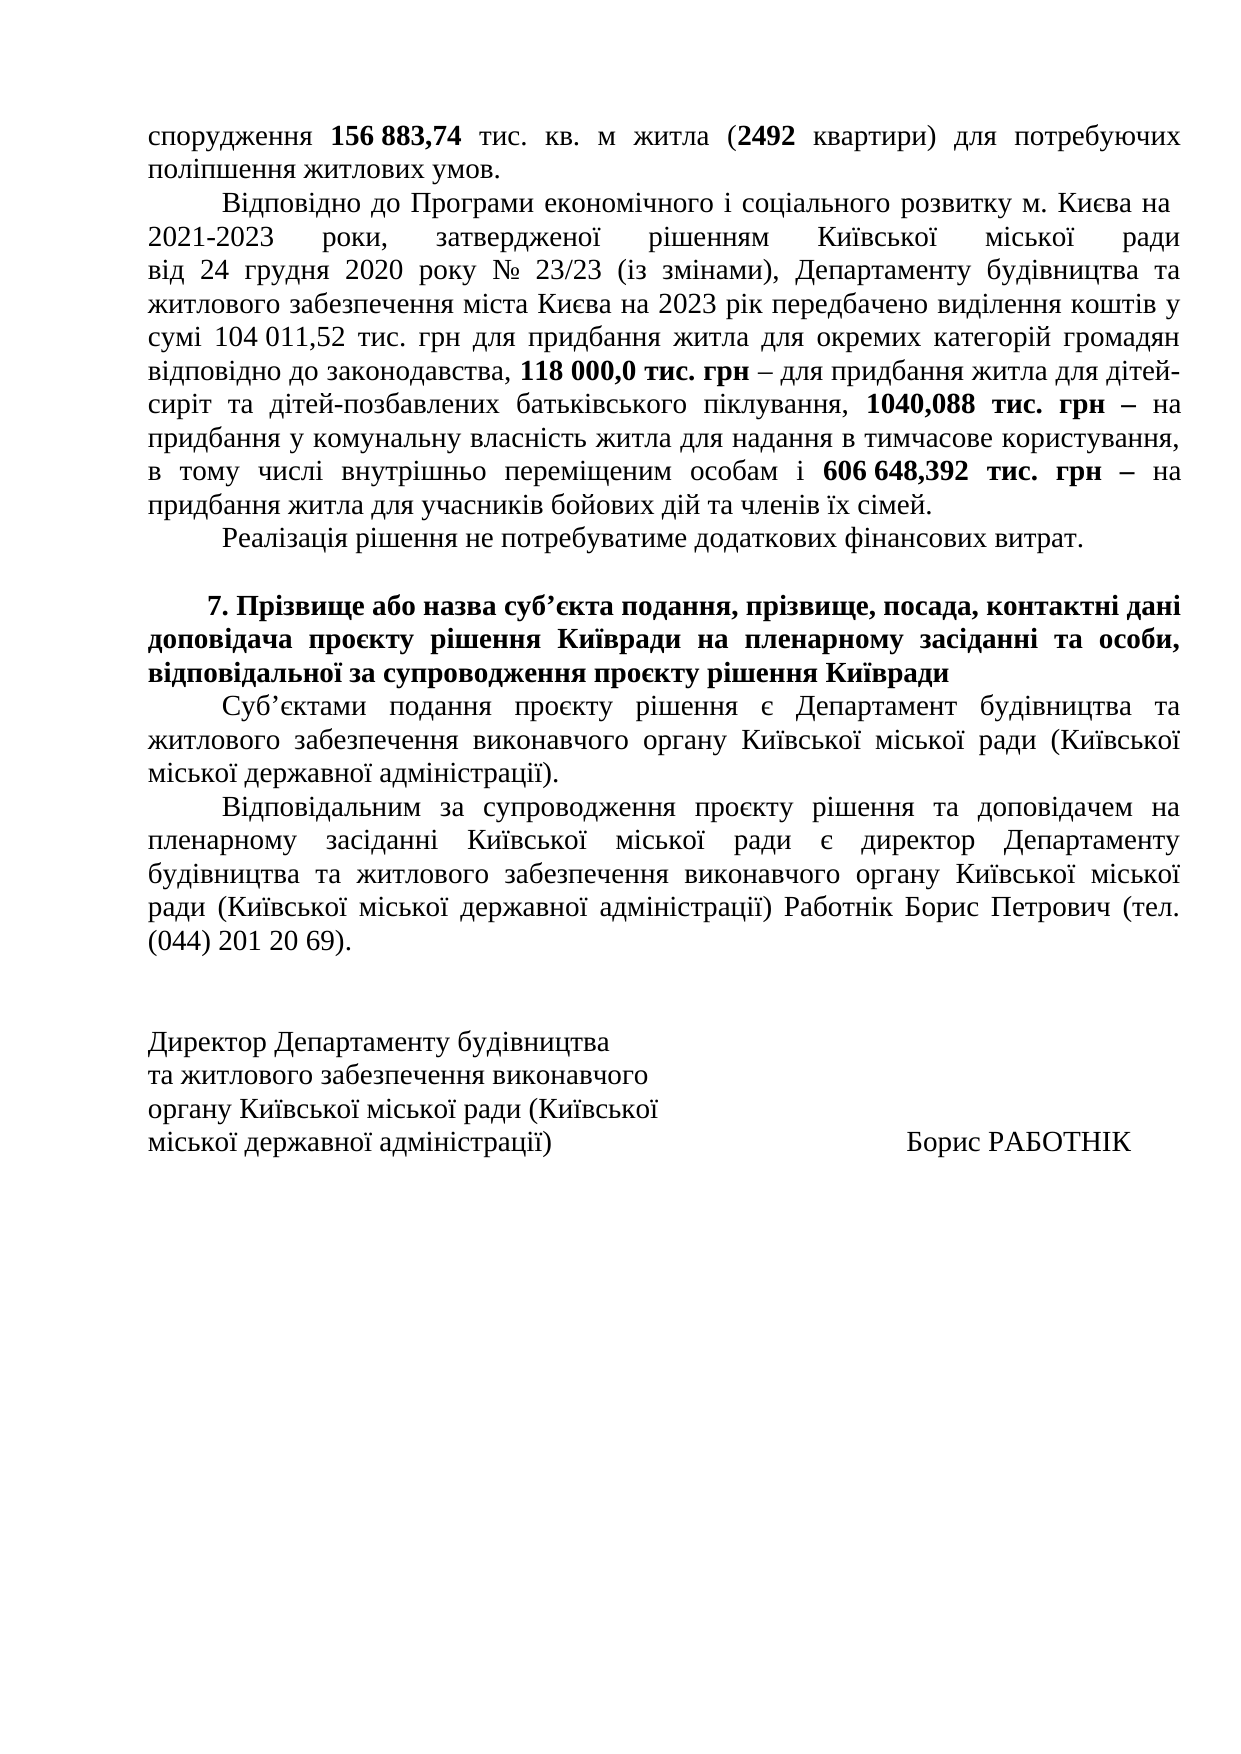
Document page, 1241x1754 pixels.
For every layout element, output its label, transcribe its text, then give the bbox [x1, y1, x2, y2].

text Реалізація рішення не потребуватиме додаткових фінансових витрат. [148, 521, 1181, 554]
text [148, 118, 1181, 185]
text Відповідно до Програми економічного і соціального розвитку м. Києва на 2021-2023 роки, затвердженої рішенням Київської міської ради від 24 грудня 2020 року № 23/23 (із змінами), Департаменту будівництва та житлового забезпечення міста Києва на 2023 рік передбачено виділення коштів у сумі 104 011,52 тис. грн для придбання житла для окремих категорій громадян відповідно до законодавства, 118 000,0 тис. грн – для придбання житла для дітей-сиріт та дітей-позбавлених батьківського піклування, 1040,088 тис. грн – на придбання у комунальну власність житла для надання в тимчасове користування, в тому числі внутрішньо переміщеним особам і 606 648,392 тис. грн – на придбання житла для учасників бойових дій та членів їх сімей. [148, 185, 1181, 521]
text Директор Департаменту будівництва [148, 1024, 1181, 1057]
text органу Київської міської ради (Київської [148, 1091, 1181, 1124]
text 7. Прізвище або назва суб’єкта подання, прізвище, посада, контактні дані доповідача проєкту рішення Київради на пленарному засіданні та особи, відповідальної за супроводження проєкту рішення Київради [148, 588, 1181, 688]
text міської державної адміністрації) Борис РАБОТНІК [148, 1124, 1181, 1158]
text Суб’єктами подання проєкту рішення є Департамент будівництва та житлового забезпечення виконавчого органу Київської міської ради (Київської міської державної адміністрації). [148, 688, 1181, 789]
text та житлового забезпечення виконавчого [148, 1057, 1181, 1091]
text Відповідальним за супроводження проєкту рішення та доповідачем на пленарному засіданні Київської міської ради є директор Департаменту будівництва та житлового забезпечення виконавчого органу Київської міської ради (Київської міської державної адміністрації) Работнік Борис Петрович (тел. (044) 201 20 69). [148, 789, 1181, 957]
